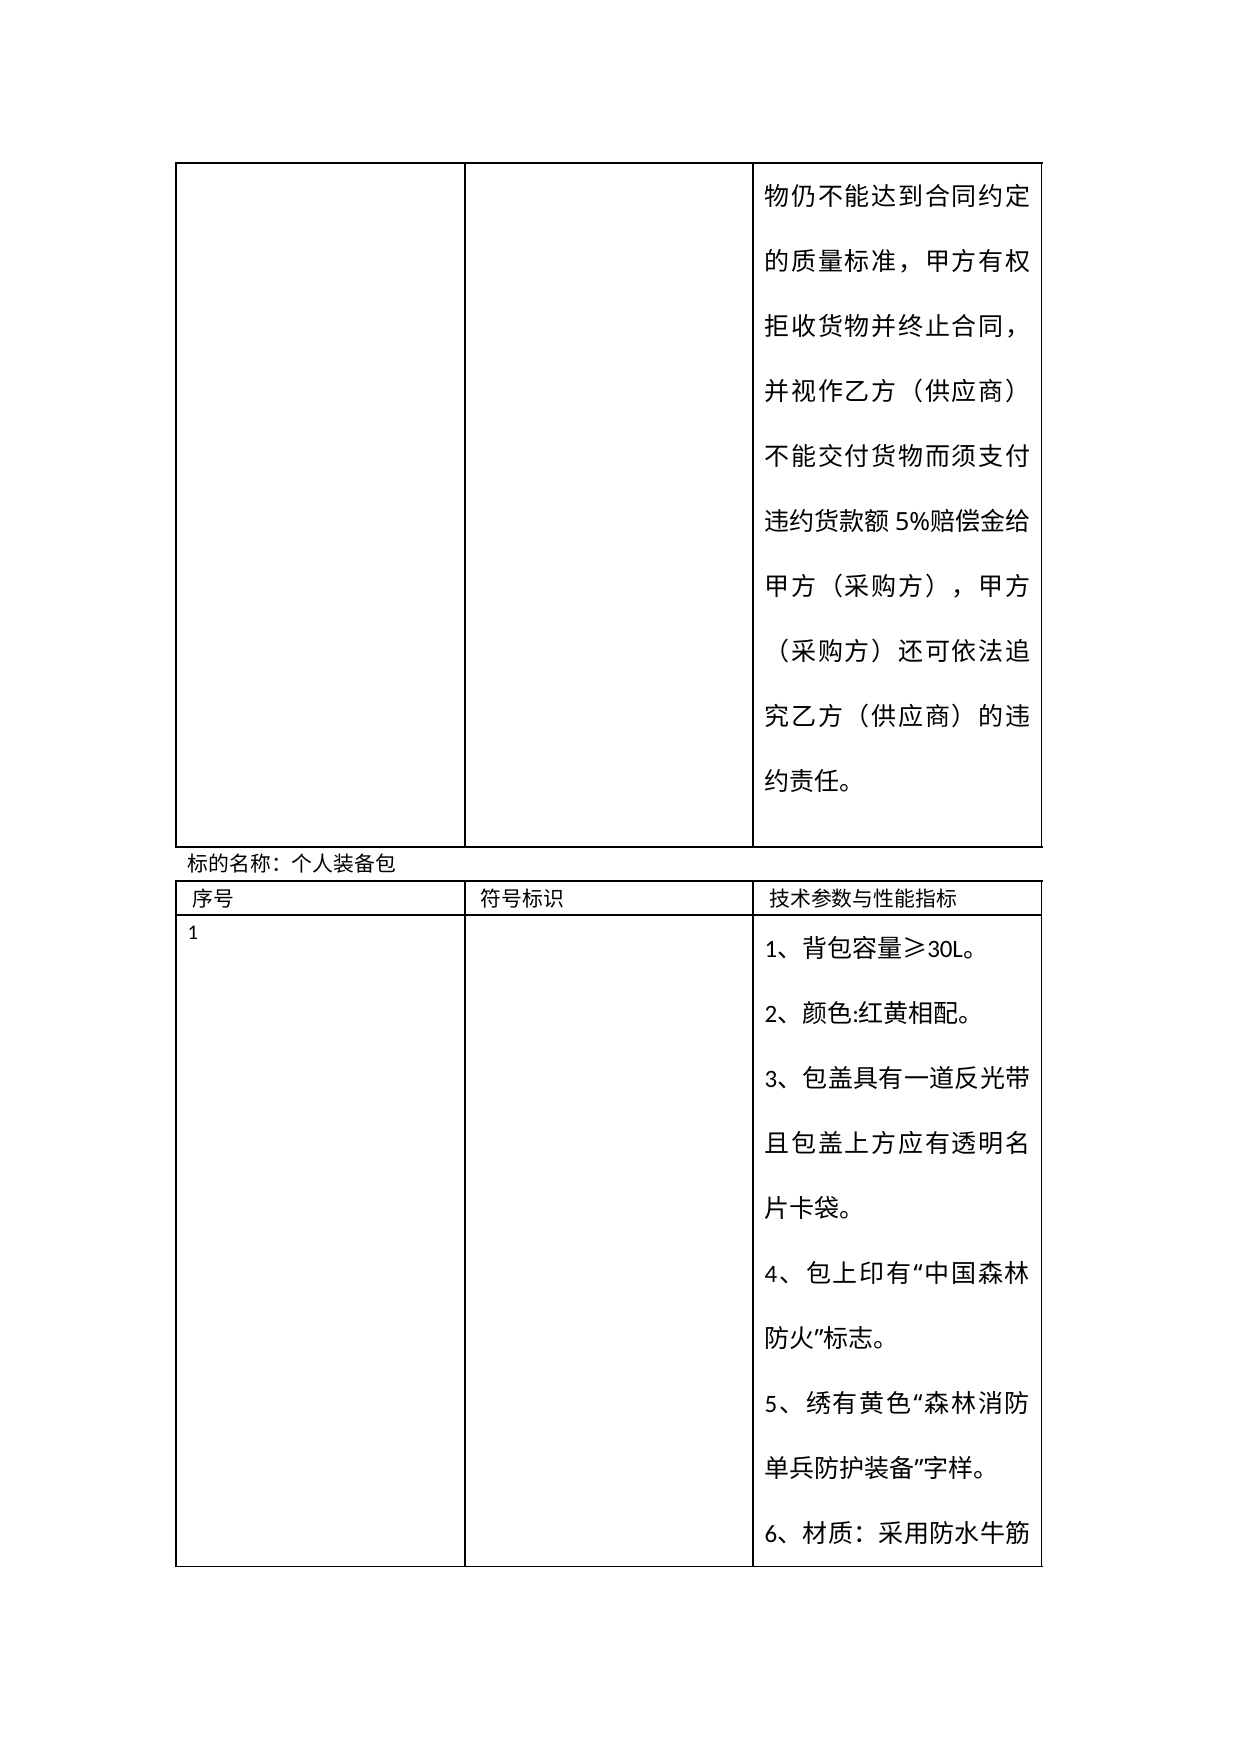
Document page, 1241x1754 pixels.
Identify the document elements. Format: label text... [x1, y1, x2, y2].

table_header 技术参数与性能指标 [754, 882, 1041, 914]
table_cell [754, 164, 1041, 846]
table_cell 1 [177, 916, 464, 1566]
text 标的名称：个人装备包 [187, 848, 1053, 880]
table_header 符号标识 [466, 882, 752, 914]
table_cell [754, 916, 1041, 1566]
table_header 序号 [177, 882, 464, 914]
table_cell 1 [177, 164, 464, 846]
table_cell [466, 916, 752, 1566]
table_cell ★ [466, 164, 752, 846]
